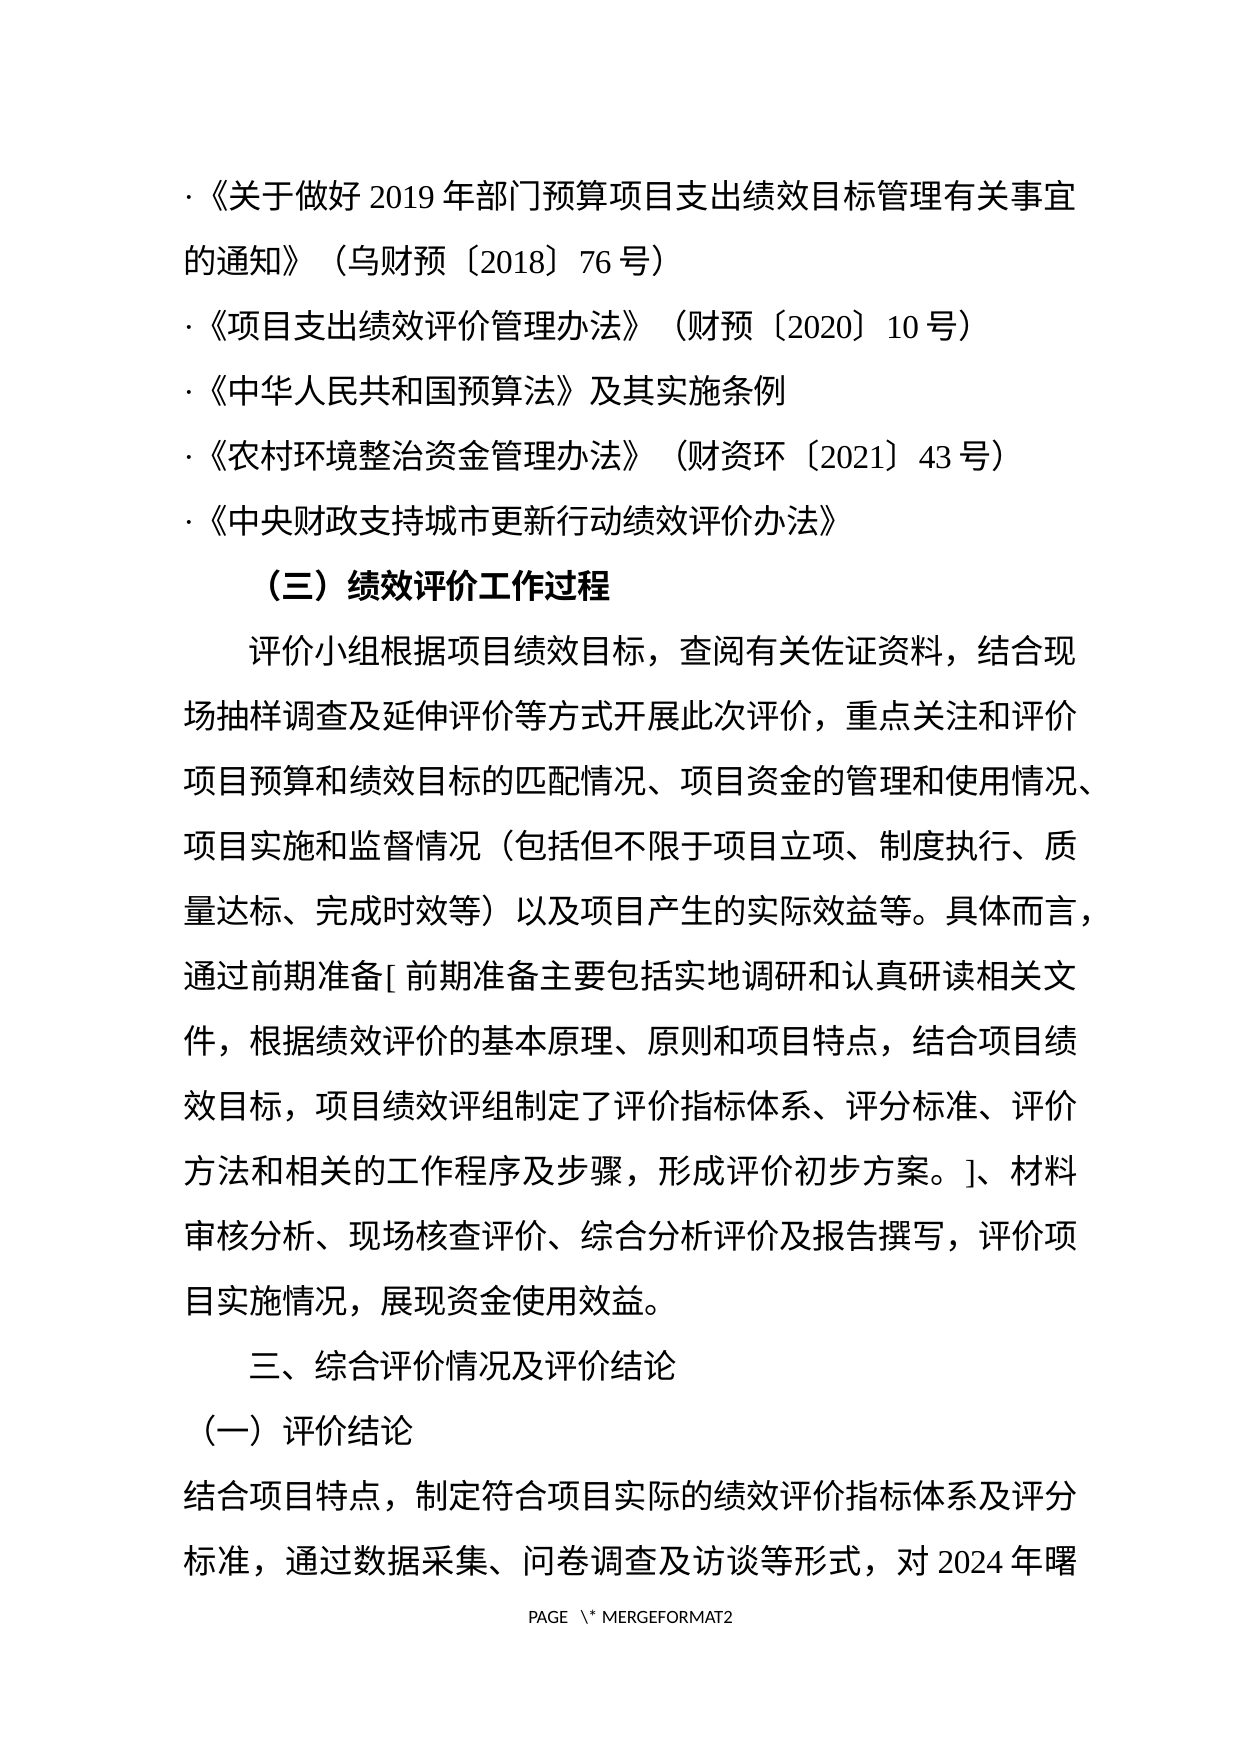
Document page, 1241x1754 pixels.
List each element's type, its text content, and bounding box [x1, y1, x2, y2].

text 三、综合评价情况及评价结论 [183, 1332, 1078, 1397]
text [183, 162, 1078, 552]
text 评价小组根据项目绩效目标，查阅有关佐证资料，结合现场抽样调查及延伸评价等方式开展此次评价，重点关注和评价项目预算和绩效目标的匹配情况、项目资金的管理和使用情况、项目实施和监督情况（包括但不限于项目立项、制度执行、质量达标、完成时效等）以及项目产生的实际效益等。具体而言，通过前期准备[ 前期准备主要包括实地调研和认真研读相关文件，根据绩效评价的基本原理、原则和项目特点，结合项目绩效目标，项目绩效评组制定了评价指标体系、评分标准、评价方法和相关的工作程序及步骤，形成评价初步方案。]、材料审核分析、现场核查评价、综合分析评价及报告撰写，评价项目实施情况，展现资金使用效益。 [183, 617, 1078, 1332]
text （三）绩效评价工作过程 [183, 552, 1078, 617]
